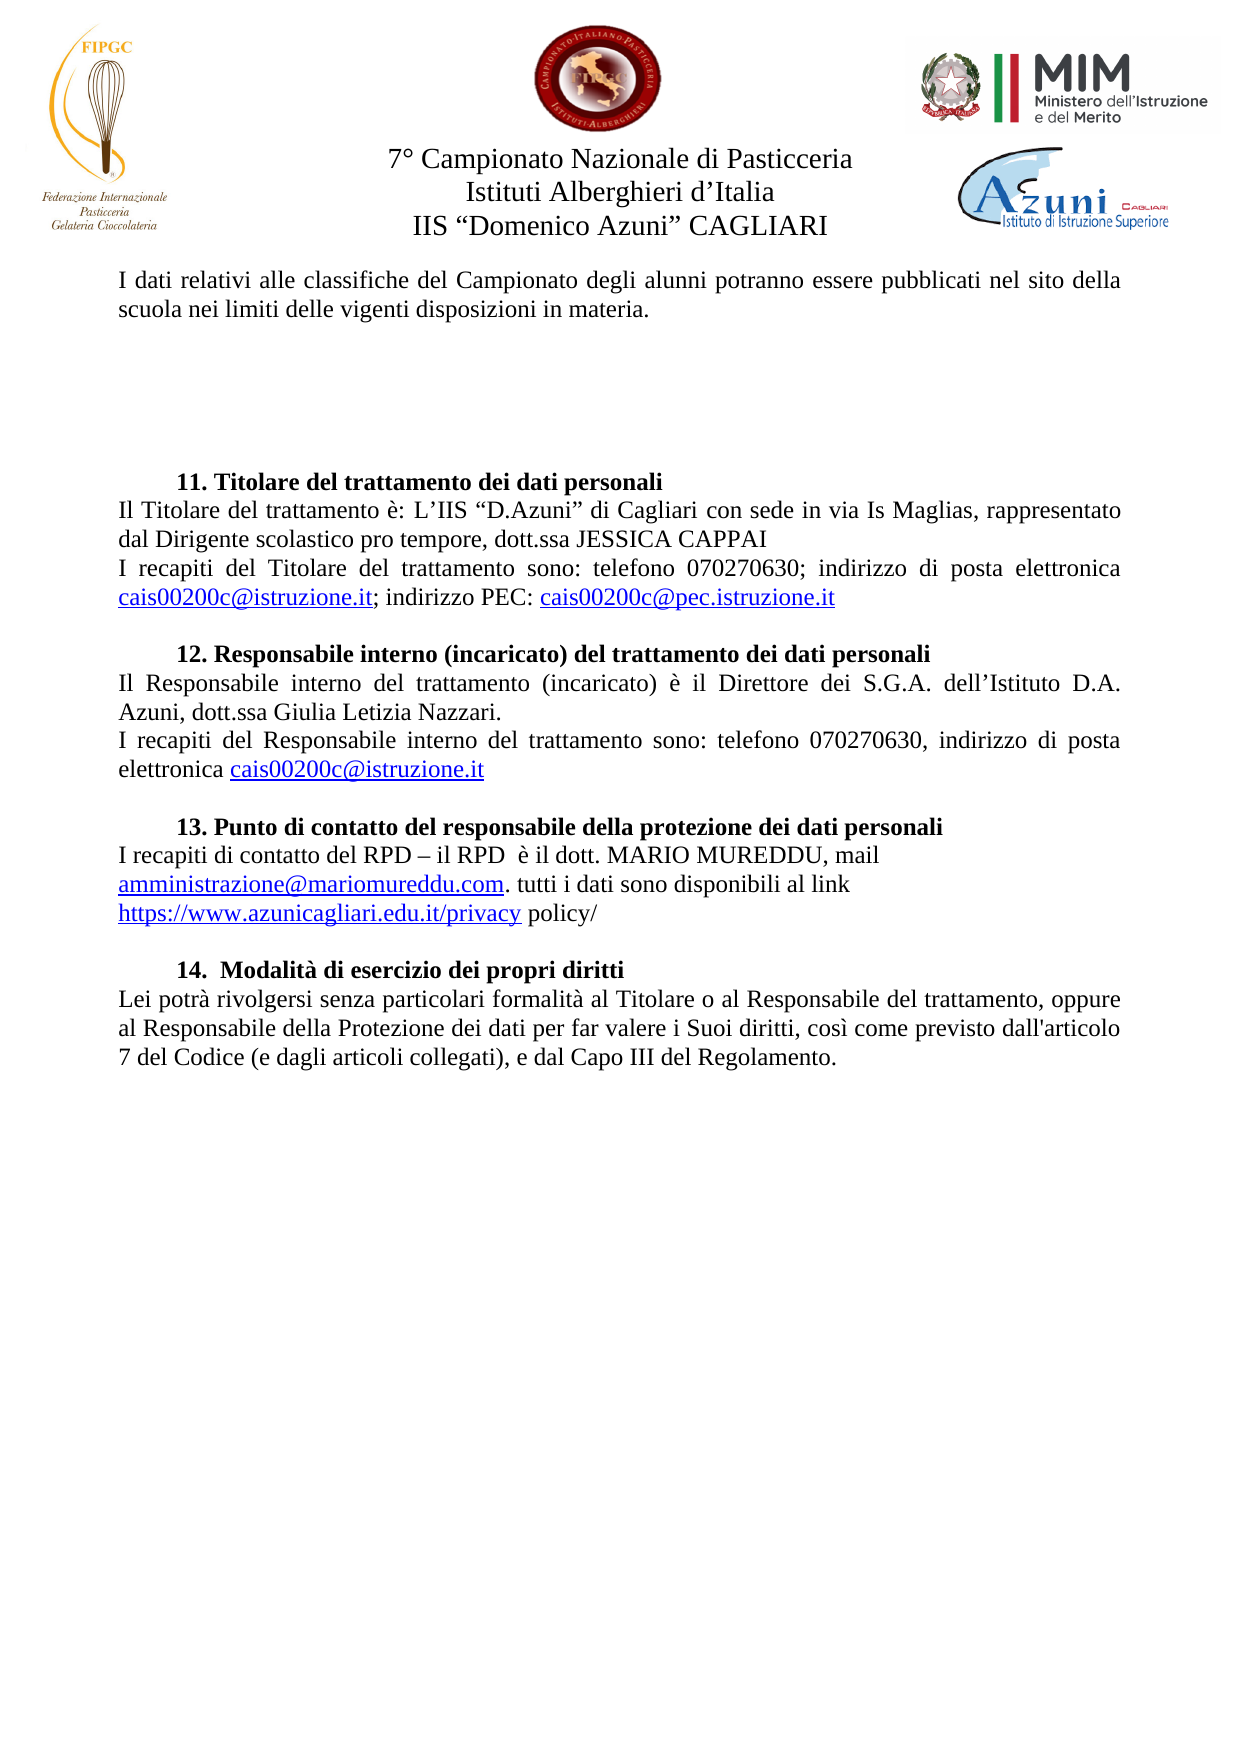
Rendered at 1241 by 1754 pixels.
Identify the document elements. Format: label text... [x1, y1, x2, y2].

picture [905, 36, 1222, 268]
text Il Responsabile interno del trattamento (incaricato) è il Direttore dei S.G.A. dell’Istituto D.A. Azuni, dott.ssa Giulia Letizia Nazzari. [118, 668, 1122, 726]
text 13. Punto di contatto del responsabile della protezione dei dati personali [176, 812, 1122, 841]
text 12. Responsabile interno (incaricato) del trattamento dei dati personali [176, 639, 1122, 668]
picture [25, 14, 186, 240]
text I recapiti del Responsabile interno del trattamento sono: telefono 070270630, indirizzo di posta elettronica cais00200c@istruzione.it [118, 726, 1122, 783]
text 11. Titolare del trattamento dei dati personali [176, 467, 1122, 496]
text Lei potrà rivolgersi senza particolari formalità al Titolare o al Responsabile del trattamento, oppure al Responsabile della Protezione dei dati per far valere i Suoi diritti, così come previsto dall'articolo 7 del Codice (e dagli articoli collegati), e dal Capo III del Regolamento. [118, 984, 1122, 1071]
picture [533, 24, 663, 134]
text I recapiti del Titolare del trattamento sono: telefono 070270630; indirizzo di posta elettronica cais00200c@istruzione.it; indirizzo PEC: cais00200c@pec.istruzione.it [118, 553, 1122, 611]
text I recapiti di contatto del RPD – il RPD è il dott. MARIO MUREDDU, mail amministrazione@mariomureddu.com. tutti i dati sono disponibili al link https://www.azunicagliari.edu.it/privacy policy/ [118, 841, 1122, 927]
text I dati relativi alle classifiche del Campionato degli alunni potranno essere pubblicati nel sito della scuola nei limiti delle vigenti disposizioni in materia. [118, 266, 1122, 323]
text Il Titolare del trattamento è: L’IIS “D.Azuni” di Cagliari con sede in via Is Maglias, rappresentato dal Dirigente scolastico pro tempore, dott.ssa JESSICA CAPPAI [118, 496, 1122, 553]
text 14. Modalità di esercizio dei propri diritti [176, 956, 1122, 984]
